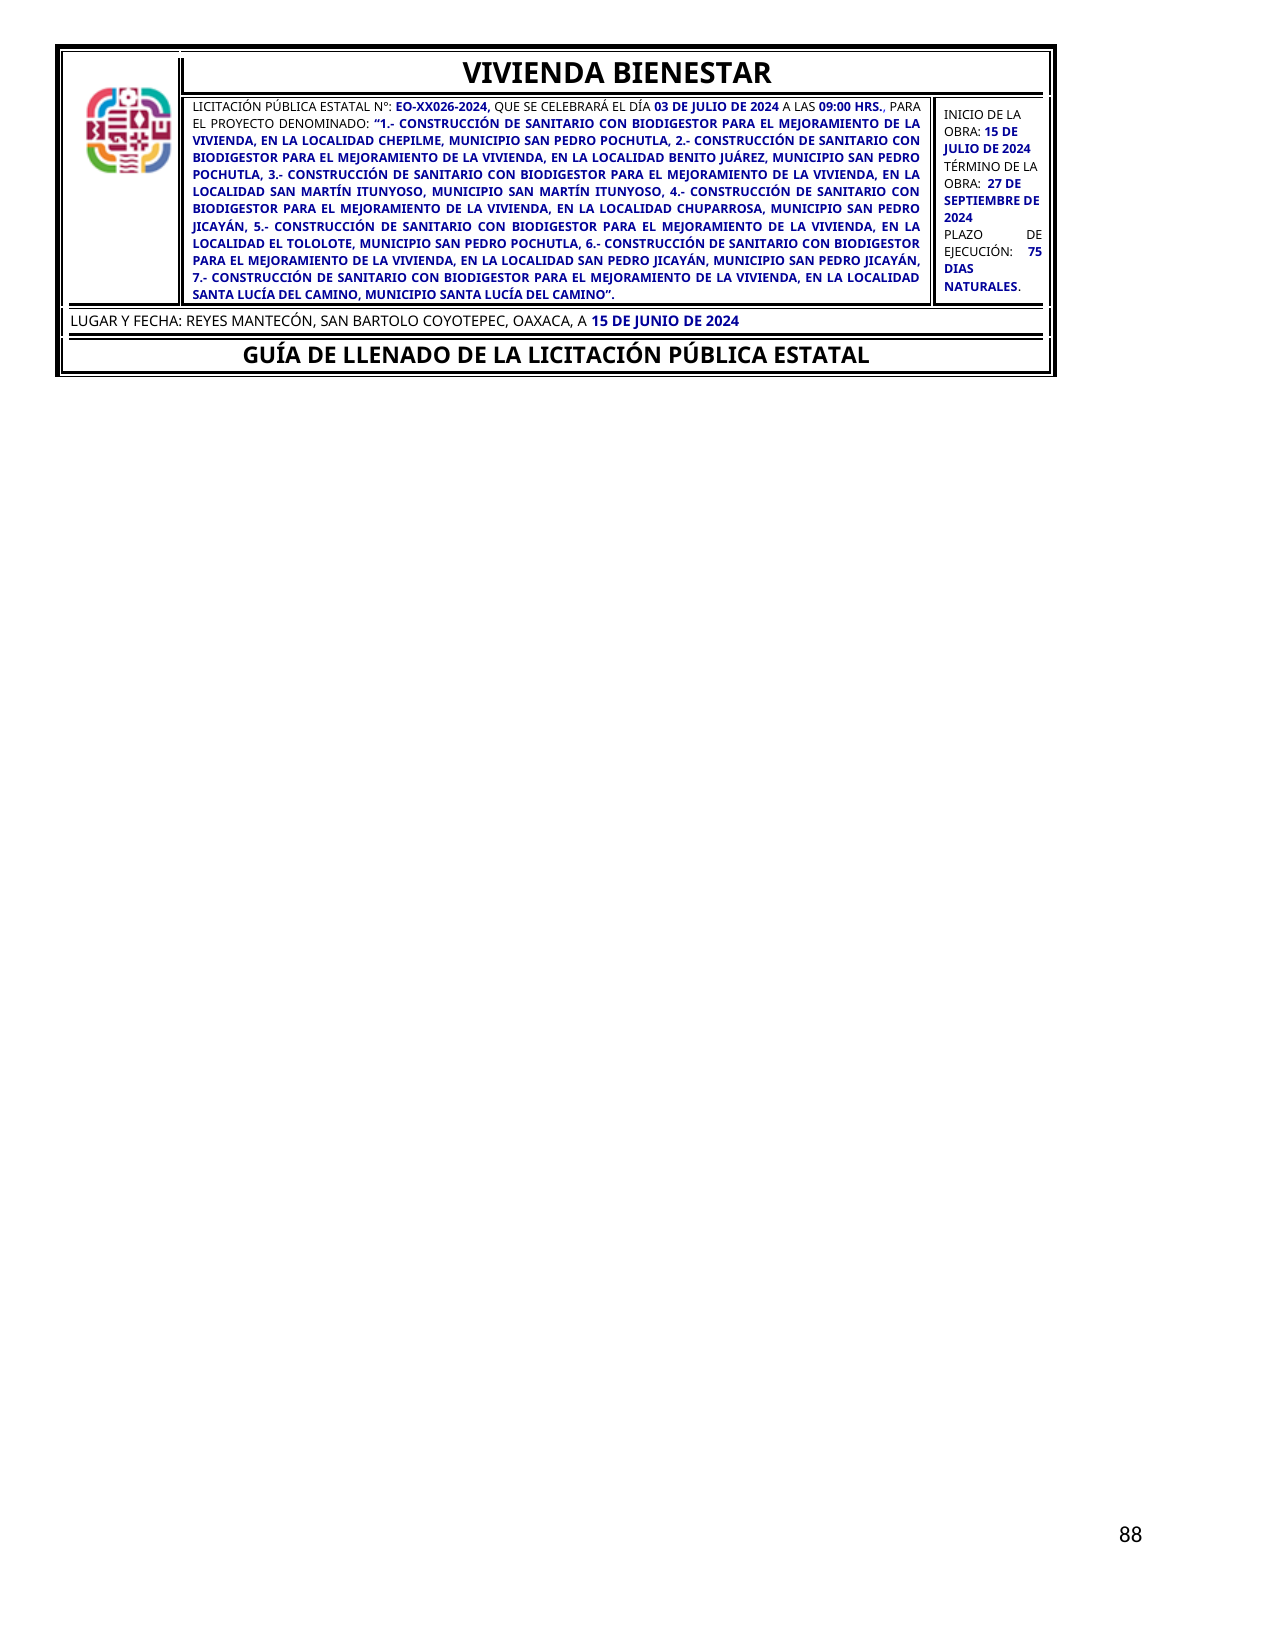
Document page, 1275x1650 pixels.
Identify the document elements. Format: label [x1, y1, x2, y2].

picture [75, 79, 178, 179]
